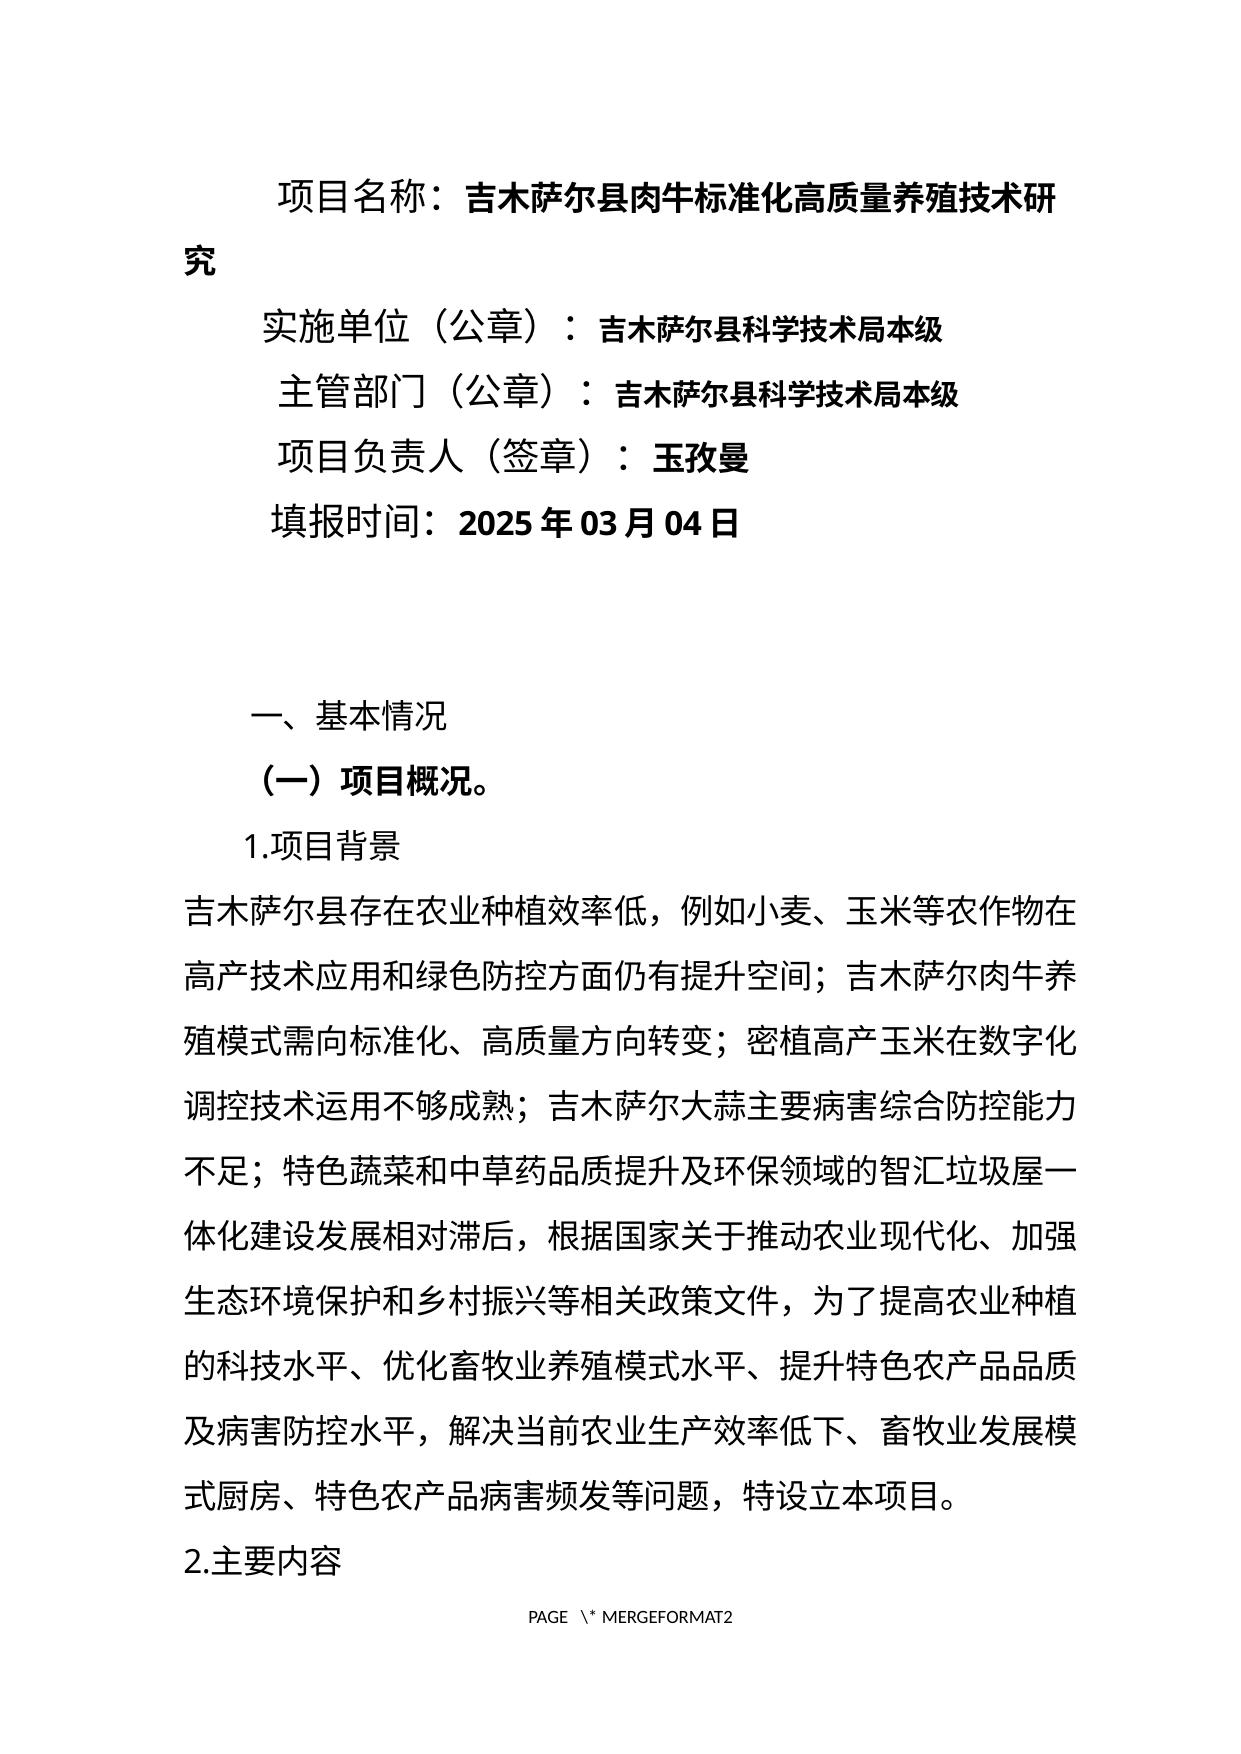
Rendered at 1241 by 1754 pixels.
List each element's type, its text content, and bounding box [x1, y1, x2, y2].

text 一、基本情况 [183, 682, 1078, 747]
text （一）项目概况。 [183, 747, 1078, 812]
text 项目负责人（签章）：玉孜曼 [183, 422, 1078, 487]
text 主管部门（公章）：吉木萨尔县科学技术局本级 [183, 357, 1078, 422]
text 项目名称：吉木萨尔县肉牛标准化高质量养殖技术研究 [183, 162, 1078, 292]
text 填报时间：2025年03月04日 [211, 487, 1078, 552]
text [183, 812, 1078, 1592]
text 实施单位（公章）：吉木萨尔县科学技术局本级 [183, 292, 1078, 357]
